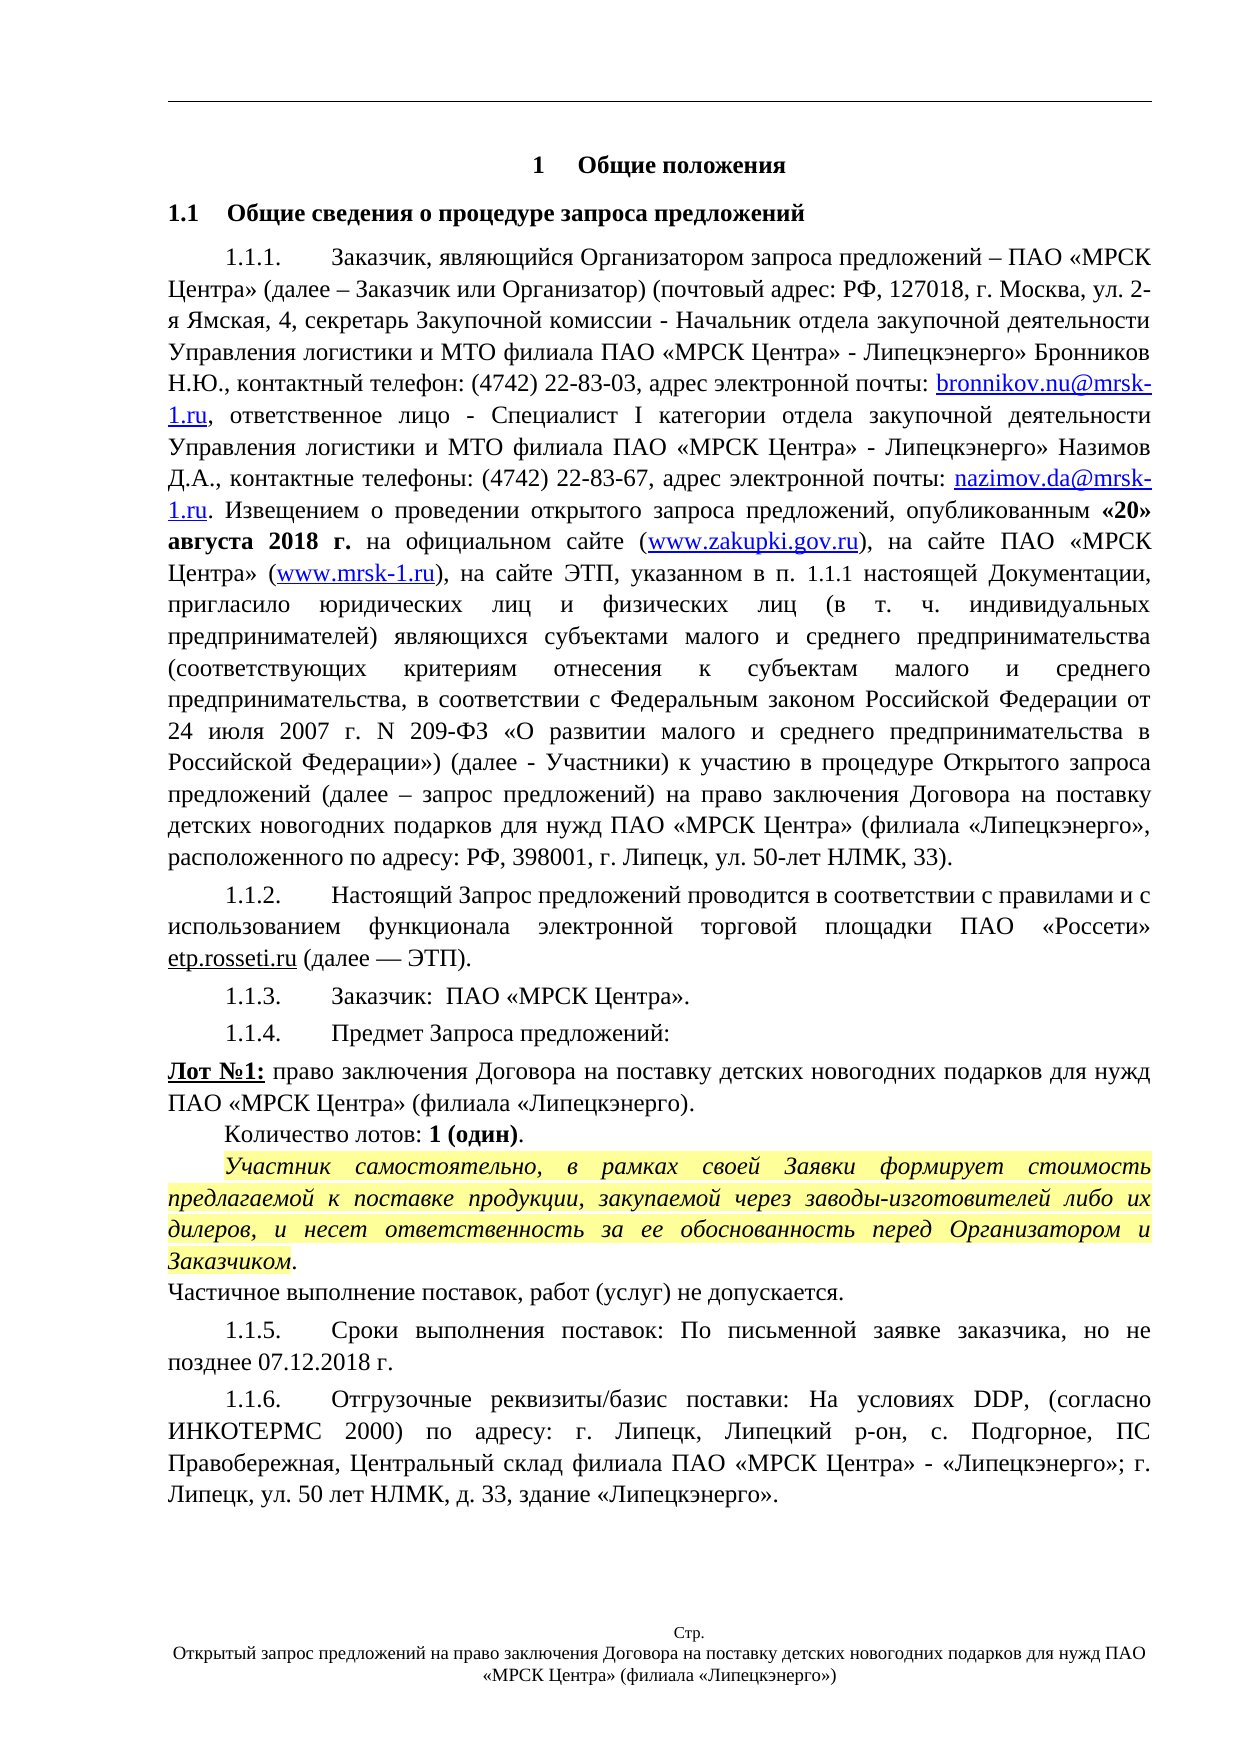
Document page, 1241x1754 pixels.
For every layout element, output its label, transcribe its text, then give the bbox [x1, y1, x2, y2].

subtitle Общие положения [166, 150, 1152, 179]
list Заказчик: ПАО «МРСК Центра». [168, 981, 1152, 1009]
text Количество лотов: 1 (один). [168, 1119, 1152, 1148]
subtitle Общие сведения о процедуре запроса предложений [168, 198, 1152, 227]
list Отгрузочные реквизиты/базис поставки: На условиях DDP, (согласно ИНКОТЕРМС 2000) по адресу: г. Липецк, Липецкий р-он, с. Подгорное, ПС Правобережная, Центральный склад филиала ПАО «МРСК Центра» - «Липецкэнерго»; г. Липецк, ул. 50 лет НЛМК, д. 33, здание «Липецкэнерго». [168, 1384, 1152, 1508]
list Сроки выполнения поставок: По письменной заявке заказчика, но не позднее 07.12.2018 г. [168, 1315, 1152, 1375]
text Участник самостоятельно, в рамках своей Заявки формирует стоимость предлагаемой к поставке продукции, закупаемой через заводы-изготовителей либо их дилеров, и несет ответственность за ее обоснованность перед Организатором и Заказчиком. [168, 1243, 1152, 1274]
list Заказчик, являющийся Организатором запроса предложений – ПАО «МРСК Центра» (далее – Заказчик или Организатор) (почтовый адрес: РФ, 127018, г. Москва, ул. 2-я Ямская, 4, секретарь Закупочной комиссии - Начальник отдела закупочной деятельности Управления логистики и МТО филиала ПАО «МРСК Центра» - Липецкэнерго» Бронников Н.Ю., контактный телефон: (4742) 22-83-03, адрес электронной почты: bronnikov.nu@mrsk-1.ru, ответственное лицо - Специалист I категории отдела закупочной деятельности Управления логистики и МТО филиала ПАО «МРСК Центра» - Липецкэнерго» Назимов Д.А., контактные телефоны: (4742) 22-83-67, адрес электронной почты: nazimov.da@mrsk-1.ru. Извещением о проведении открытого запроса предложений, опубликованным «20» августа 2018 г. на официальном сайте (www.zakupki.gov.ru), на сайте ПАО «МРСК Центра» (www.mrsk-1.ru), на сайте ЭТП, указанном в п. 1.1.1 настоящей Документации, пригласило юридических лиц и физических лиц (в т. ч. индивидуальных предпринимателей) являющихся субъектами малого и среднего предпринимательства (соответствующих критериям отнесения к субъектам малого и среднего предпринимательства, в соответствии с Федеральным законом Российской Федерации от 24 июля 2007 г. N 209-ФЗ «О развитии малого и среднего предпринимательства в Российской Федерации») (далее - Участники) к участию в процедуре Открытого запроса предложений (далее – запрос предложений) на право заключения Договора на поставку детских новогодних подарков для нужд ПАО «МРСК Центра» (филиала «Липецкэнерго», расположенного по адресу: РФ, 398001, г. Липецк, ул. 50-лет НЛМК, 33). [168, 242, 1152, 871]
text Лот №1: право заключения Договора на поставку детских новогодних подарков для нужд ПАО «МРСК Центра» (филиала «Липецкэнерго). [168, 1056, 1152, 1117]
list Предмет Запроса предложений: [168, 1018, 1152, 1047]
text Участник самостоятельно, в рамках своей Заявки формирует стоимость предлагаемой к поставке продукции, закупаемой через заводы-изготовителей либо их дилеров, и несет ответственность за ее обоснованность перед Организатором и Заказчиком. [168, 1151, 1152, 1183]
list Частичное выполнение поставок, работ (услуг) не допускается. [168, 1277, 1152, 1306]
list Настоящий Запрос предложений проводится в соответствии с правилами и с использованием функционала электронной торговой площадки ПАО «Россети» etp.rosseti.ru (далее — ЭТП). [168, 880, 1152, 972]
